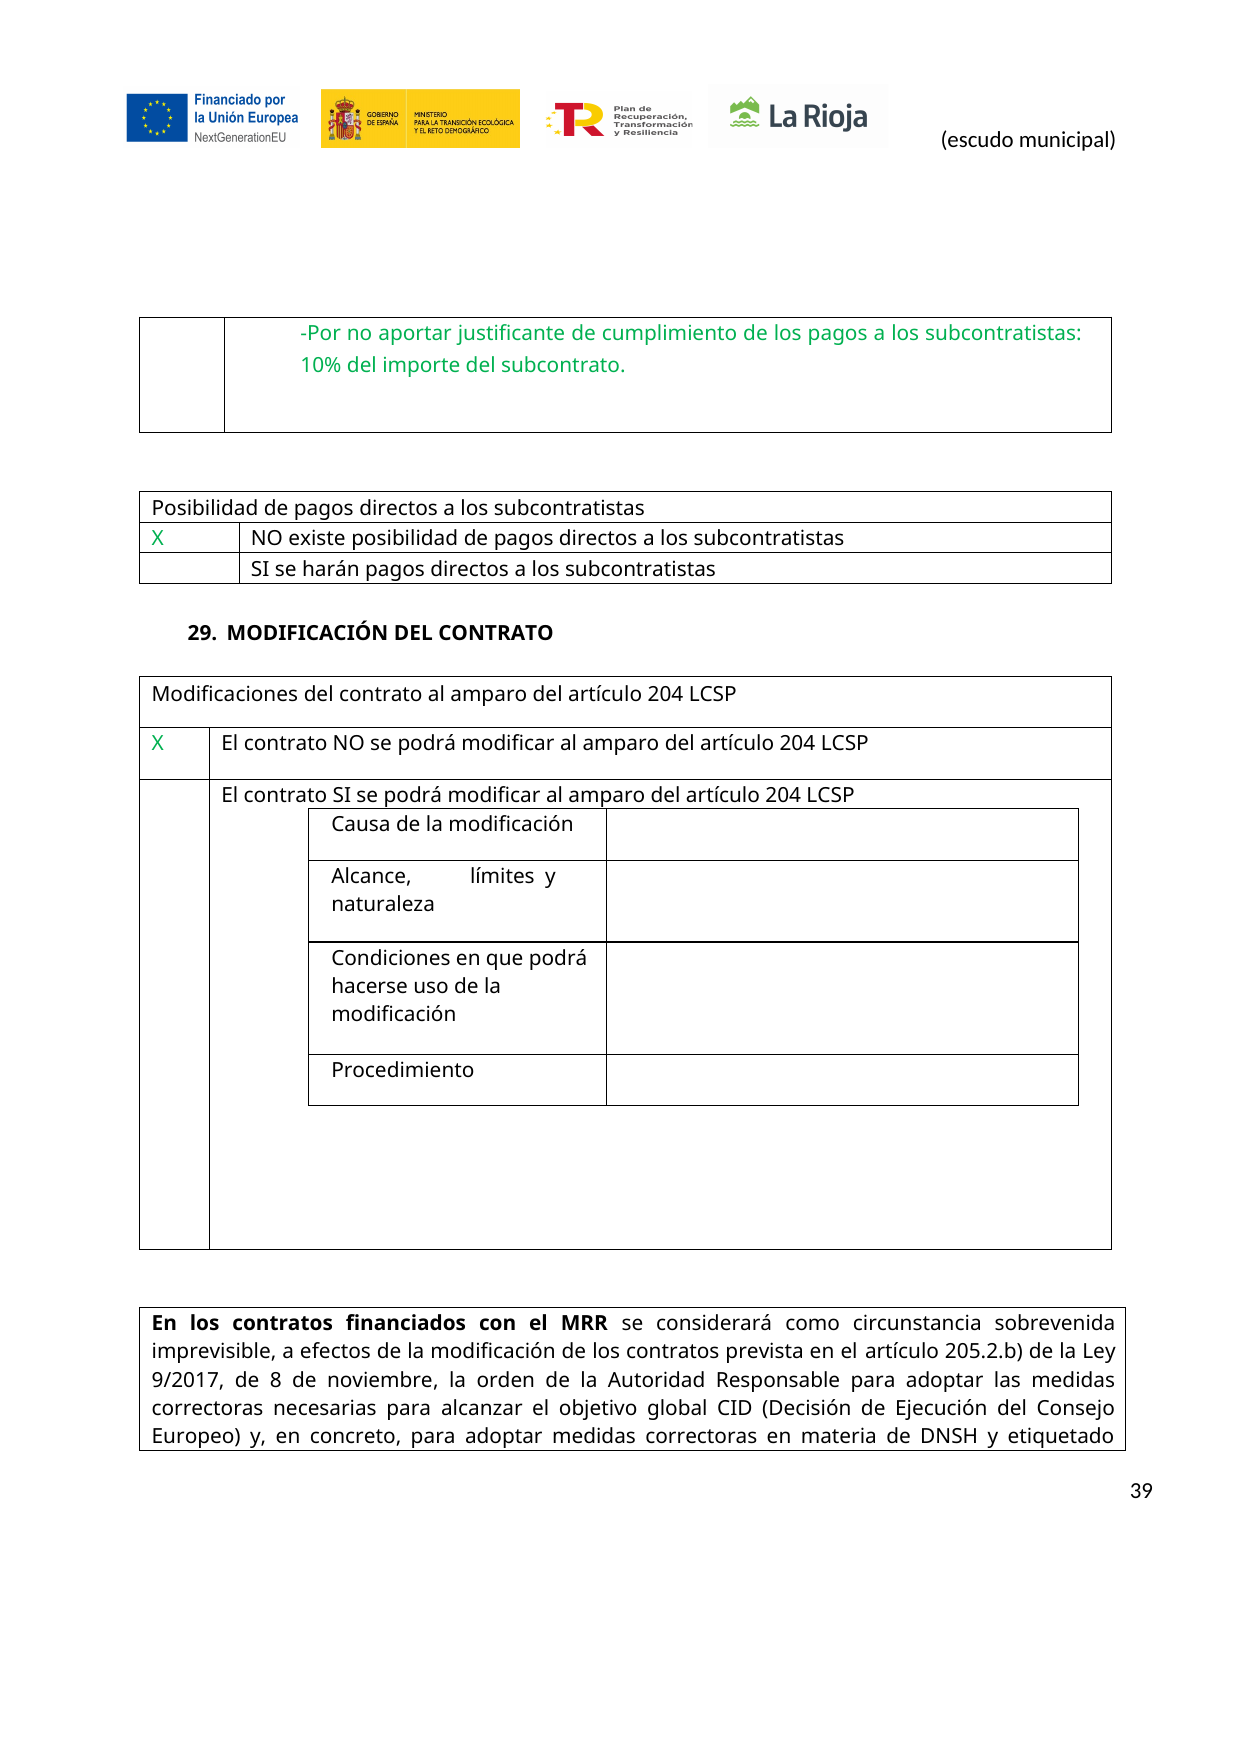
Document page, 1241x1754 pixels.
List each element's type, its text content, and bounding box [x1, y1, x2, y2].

table_cell [140, 553, 239, 583]
picture [321, 89, 520, 148]
picture [122, 86, 301, 148]
table_cell El contrato SI se podrá modificar al amparo del artículo 204 LCSP [210, 780, 1111, 1249]
table_cell [140, 780, 209, 1249]
picture [545, 91, 693, 148]
table_cell X [140, 728, 209, 779]
table_cell SI se harán pagos directos a los subcontratistas [240, 553, 1111, 583]
list MODIFICACIÓN DEL CONTRATO [187, 618, 1153, 647]
table_cell X [140, 523, 239, 552]
table_cell NO existe posibilidad de pagos directos a los subcontratistas [240, 523, 1111, 552]
table_cell El contrato NO se podrá modificar al amparo del artículo 204 LCSP [210, 728, 1111, 779]
table_header Modificaciones del contrato al amparo del artículo 204 LCSP [140, 677, 1111, 727]
picture [708, 84, 889, 148]
table_header Posibilidad de pagos directos a los subcontratistas [140, 492, 1111, 522]
table_cell X [140, 318, 224, 432]
